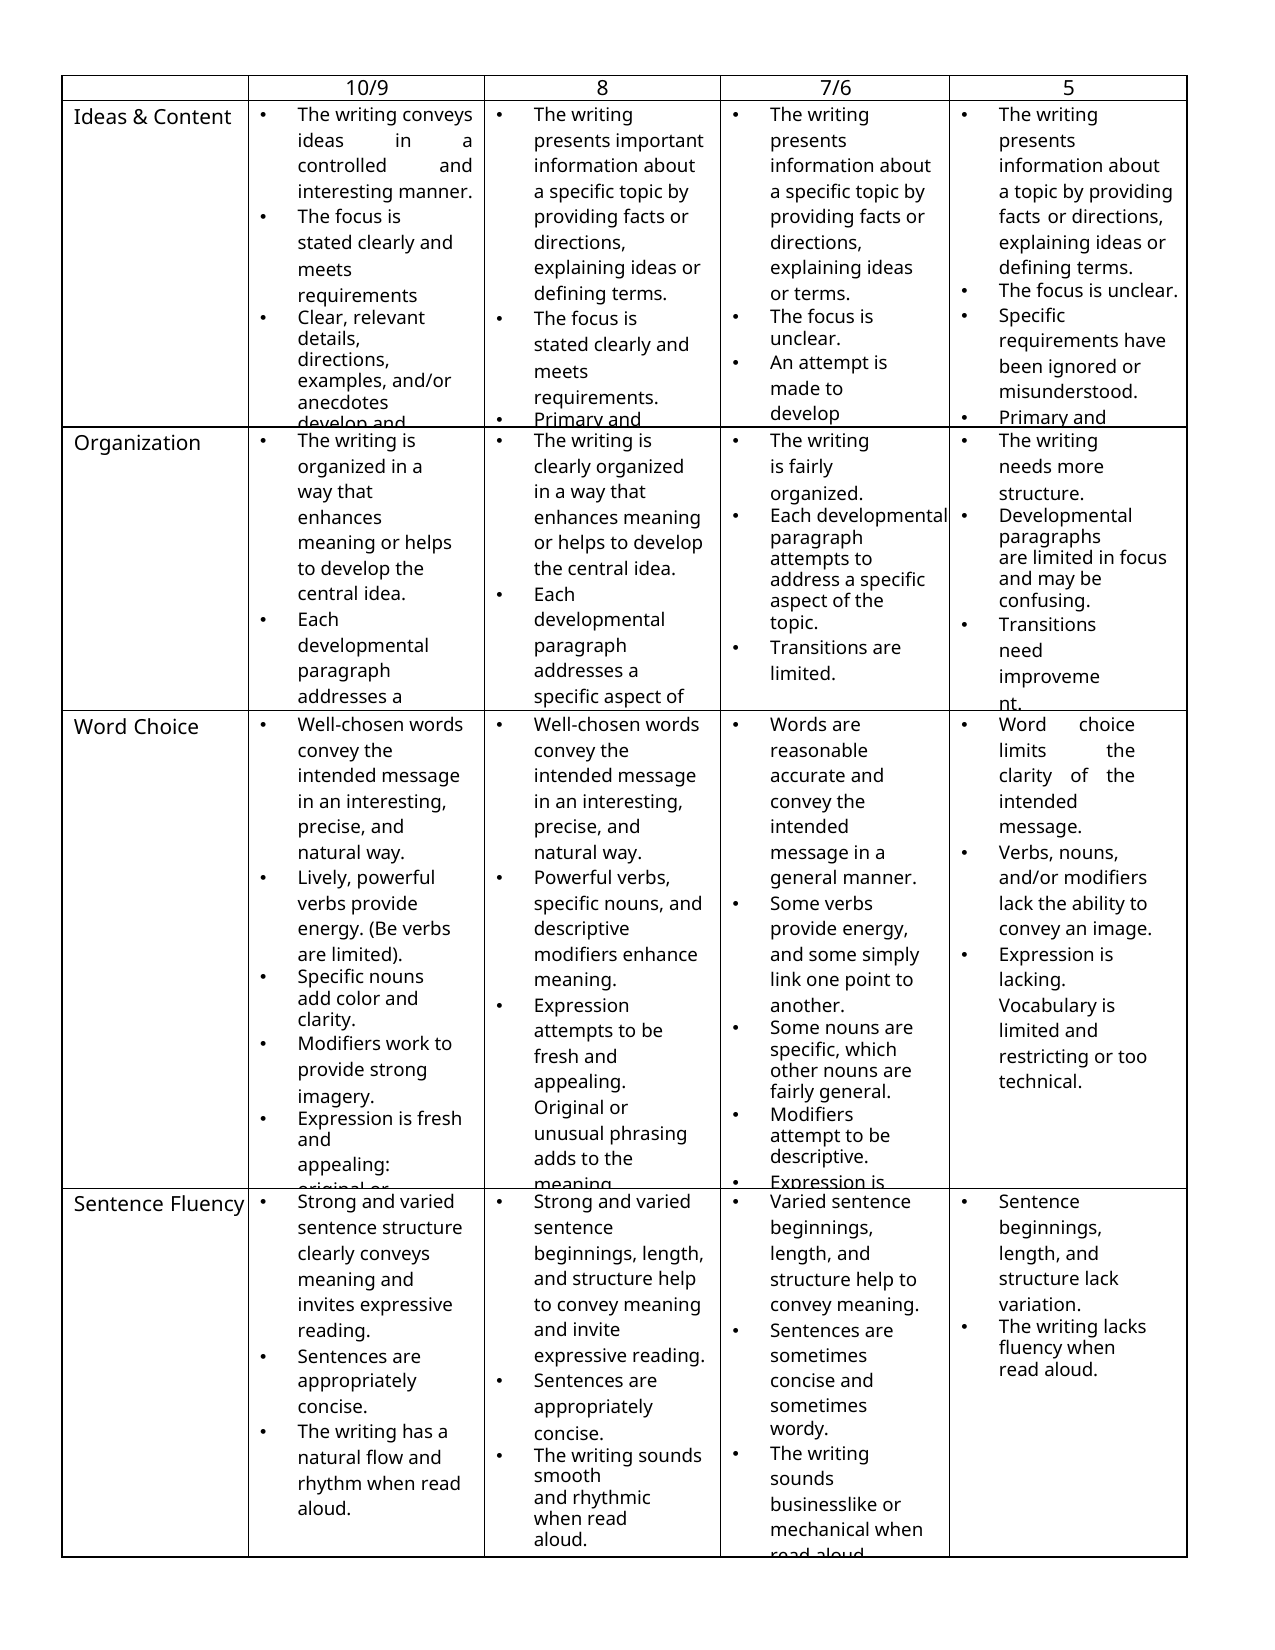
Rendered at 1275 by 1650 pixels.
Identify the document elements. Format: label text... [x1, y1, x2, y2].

table_cell The writing presents information about a topic by providing facts or directions, explaining ideas or defining terms. The focus is unclear. Specific requirements have been ignored or misunderstood. Primary and secondary ideas lack a sense of development and/or balance. [950, 101, 1186, 426]
table_cell Varied sentence beginnings, length, and structure help to convey meaning. Sentences are sometimes concise and sometimes wordy. The writing sounds businesslike or mechanical when read aloud. [721, 1189, 949, 1556]
table_cell The writing is fairly organized. Each developmental paragraph attempts to address a specific aspect of the topic. Transitions are limited. [721, 428, 949, 710]
table_header 10/9 [249, 76, 484, 100]
table_cell The writing presents important information about a specific topic by providing facts or directions, explaining ideas or defining terms. The focus is stated clearly and meets requirements. Primary and secondary ideas are developed in proportion to their significance; the writing has a sense of balance. [485, 101, 720, 426]
table_cell The writing needs more structure. Developmental paragraphs are limited in focus and may be confusing. Transitions need improvement. [950, 428, 1186, 710]
table_cell The writing is organized in a way that enhances meaning or helps to develop the central idea. Each developmental paragraph addresses a specific aspect of the topic. The sequence is effective and moves the reader through the paper—the order may or may not be conventional. Transitions work well. [249, 428, 484, 710]
table_cell Word choice limits the clarity of the intended message. Verbs, nouns, and/or modifiers lack the ability to convey an image. Expression is lacking. Vocabulary is limited and restricting or too technical. [950, 711, 1186, 1188]
table_cell Well-chosen words convey the intended message in an interesting, precise, and natural way. Powerful verbs, specific nouns, and descriptive modifiers enhance meaning. Expression attempts to be fresh and appealing. Original or unusual phrasing adds to the meaning. Figurative language, if used, is generally effective. Vocabulary is striking but, at times, overdone. Technical terms and notations are effective. [485, 711, 720, 1188]
table_cell Word Choice [63, 711, 248, 1188]
table_header 7/6 [721, 76, 949, 100]
table_cell The writing is clearly organized in a way that enhances meaning or helps to develop the central idea. Each developmental paragraph addresses a specific aspect of the topic. Transitions work well. [485, 428, 720, 710]
table_cell Strong and varied sentence structure clearly conveys meaning and invites expressive reading. Sentences are appropriately concise. The writing has a natural flow and rhythm when read aloud. [249, 1189, 484, 1556]
table_cell Organization [63, 428, 248, 710]
table_cell The writing conveys ideas in a controlled and interesting manner. The focus is stated clearly and meets requirements Clear, relevant details, directions, examples, and/or anecdotes develop and enrich the central focus. Primary and secondary ideas are developed in proportion to their significance; the writing is balanced. [249, 101, 484, 426]
table_header 5 [950, 76, 1186, 100]
table_cell Ideas & Content [63, 101, 248, 426]
table_cell Sentence beginnings, length, and structure lack variation. The writing lacks fluency when read aloud. [950, 1189, 1186, 1556]
table_cell Sentence Fluency [63, 1189, 248, 1556]
table_cell Well-chosen words convey the intended message in an interesting, precise, and natural way. Lively, powerful verbs provide energy. (Be verbs are limited). Specific nouns add color and clarity. Modifiers work to provide strong imagery. Expression is fresh and appealing: original or unusual phrasing adds to meaning. Figurative language, if used, is effective. Vocabulary is striking but not overdone. Technical terms and notations are effective. [249, 711, 484, 1188]
table_header 8 [485, 76, 720, 100]
table_cell The writing presents information about a specific topic by providing facts or directions, explaining ideas or terms. The focus is unclear. An attempt is made to develop primary and secondary ideas. The writing has a limited sense of balance. [721, 101, 949, 426]
table_cell Words are reasonable accurate and convey the intended message in a general manner. Some verbs provide energy, and some simply link one point to another. Some nouns are specific, which other nouns are fairly general. Modifiers attempt to be descriptive. Expression is limited. Figurative language, if used, may or may not be effective. Vocabulary is either common or slangy, or attempts to be uncommon and leads to confusion. Technical terms and notations are limited in their effectiveness. [721, 711, 949, 1188]
table_cell Strong and varied sentence beginnings, length, and structure help to convey meaning and invite expressive reading. Sentences are appropriately concise. The writing sounds smooth and rhythmic when read aloud. [485, 1189, 720, 1556]
table_header [63, 76, 248, 100]
